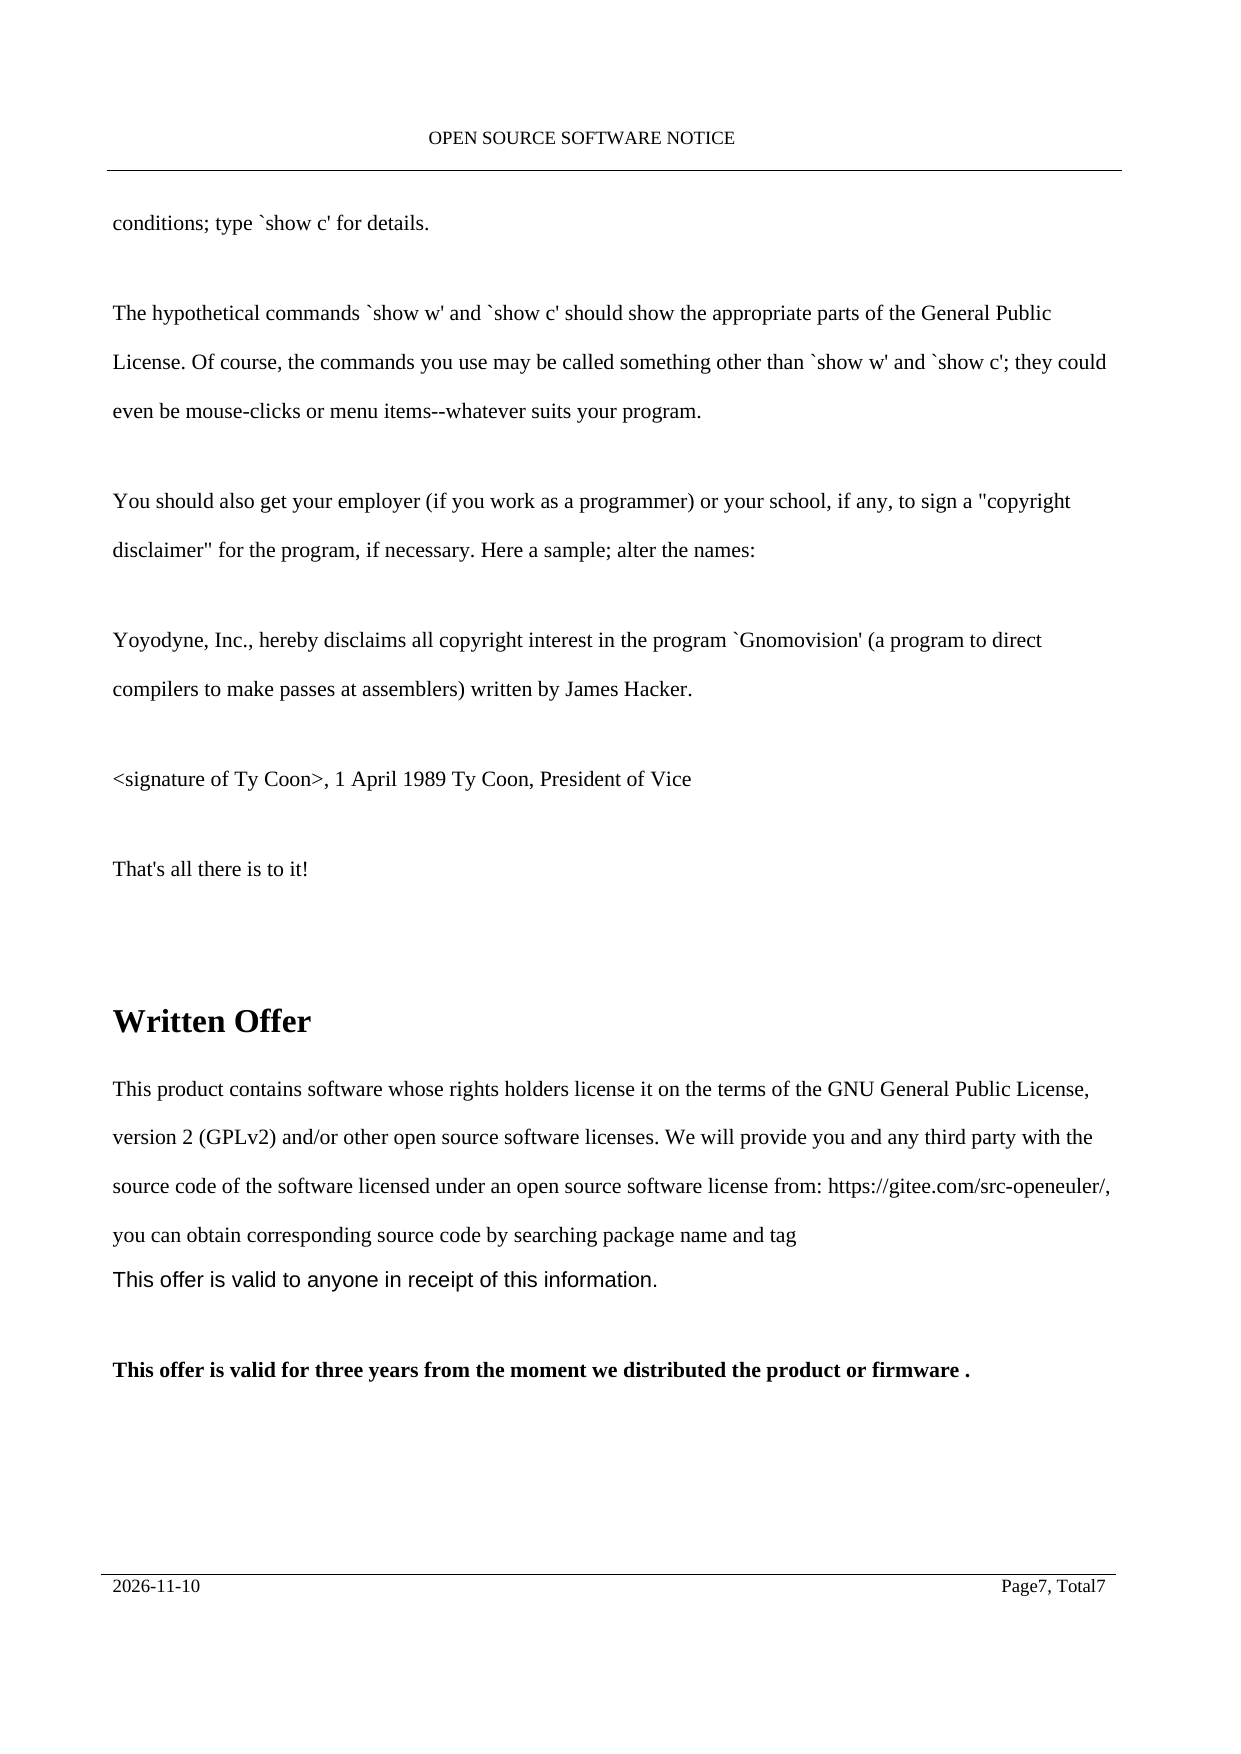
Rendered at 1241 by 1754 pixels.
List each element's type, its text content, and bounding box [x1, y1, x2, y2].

text Written Offer [112, 988, 1128, 1053]
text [112, 206, 1128, 239]
text <signature of Ty Coon>, 1 April 1989 Ty Coon, President of Vice [112, 762, 1128, 795]
text That's all there is to it! [112, 852, 1128, 885]
text This offer is valid for three years from the moment we distributed the product or firmware . [112, 1353, 1128, 1386]
text The hypothetical commands `show w' and `show c' should show the appropriate parts of the General Public License. Of course, the commands you use may be called something other than `show w' and `show c'; they could even be mouse-clicks or menu items--whatever suits your program. [112, 297, 1128, 427]
text This product contains software whose rights holders license it on the terms of the GNU General Public License, version 2 (GPLv2) and/or other open source software licenses. We will provide you and any third party with the source code of the software licensed under an open source software license from: https://gitee.com/src-openeuler/, you can obtain corresponding source code by searching package name and tag [112, 1072, 1128, 1251]
text This offer is valid to anyone in receipt of this information. [112, 1263, 1128, 1296]
text Yoyodyne, Inc., hereby disclaims all copyright interest in the program `Gnomovision' (a program to direct compilers to make passes at assemblers) written by James Hacker. [112, 623, 1128, 704]
text You should also get your employer (if you work as a programmer) or your school, if any, to sign a "copyright disclaimer" for the program, if necessary. Here a sample; alter the names: [112, 484, 1128, 566]
